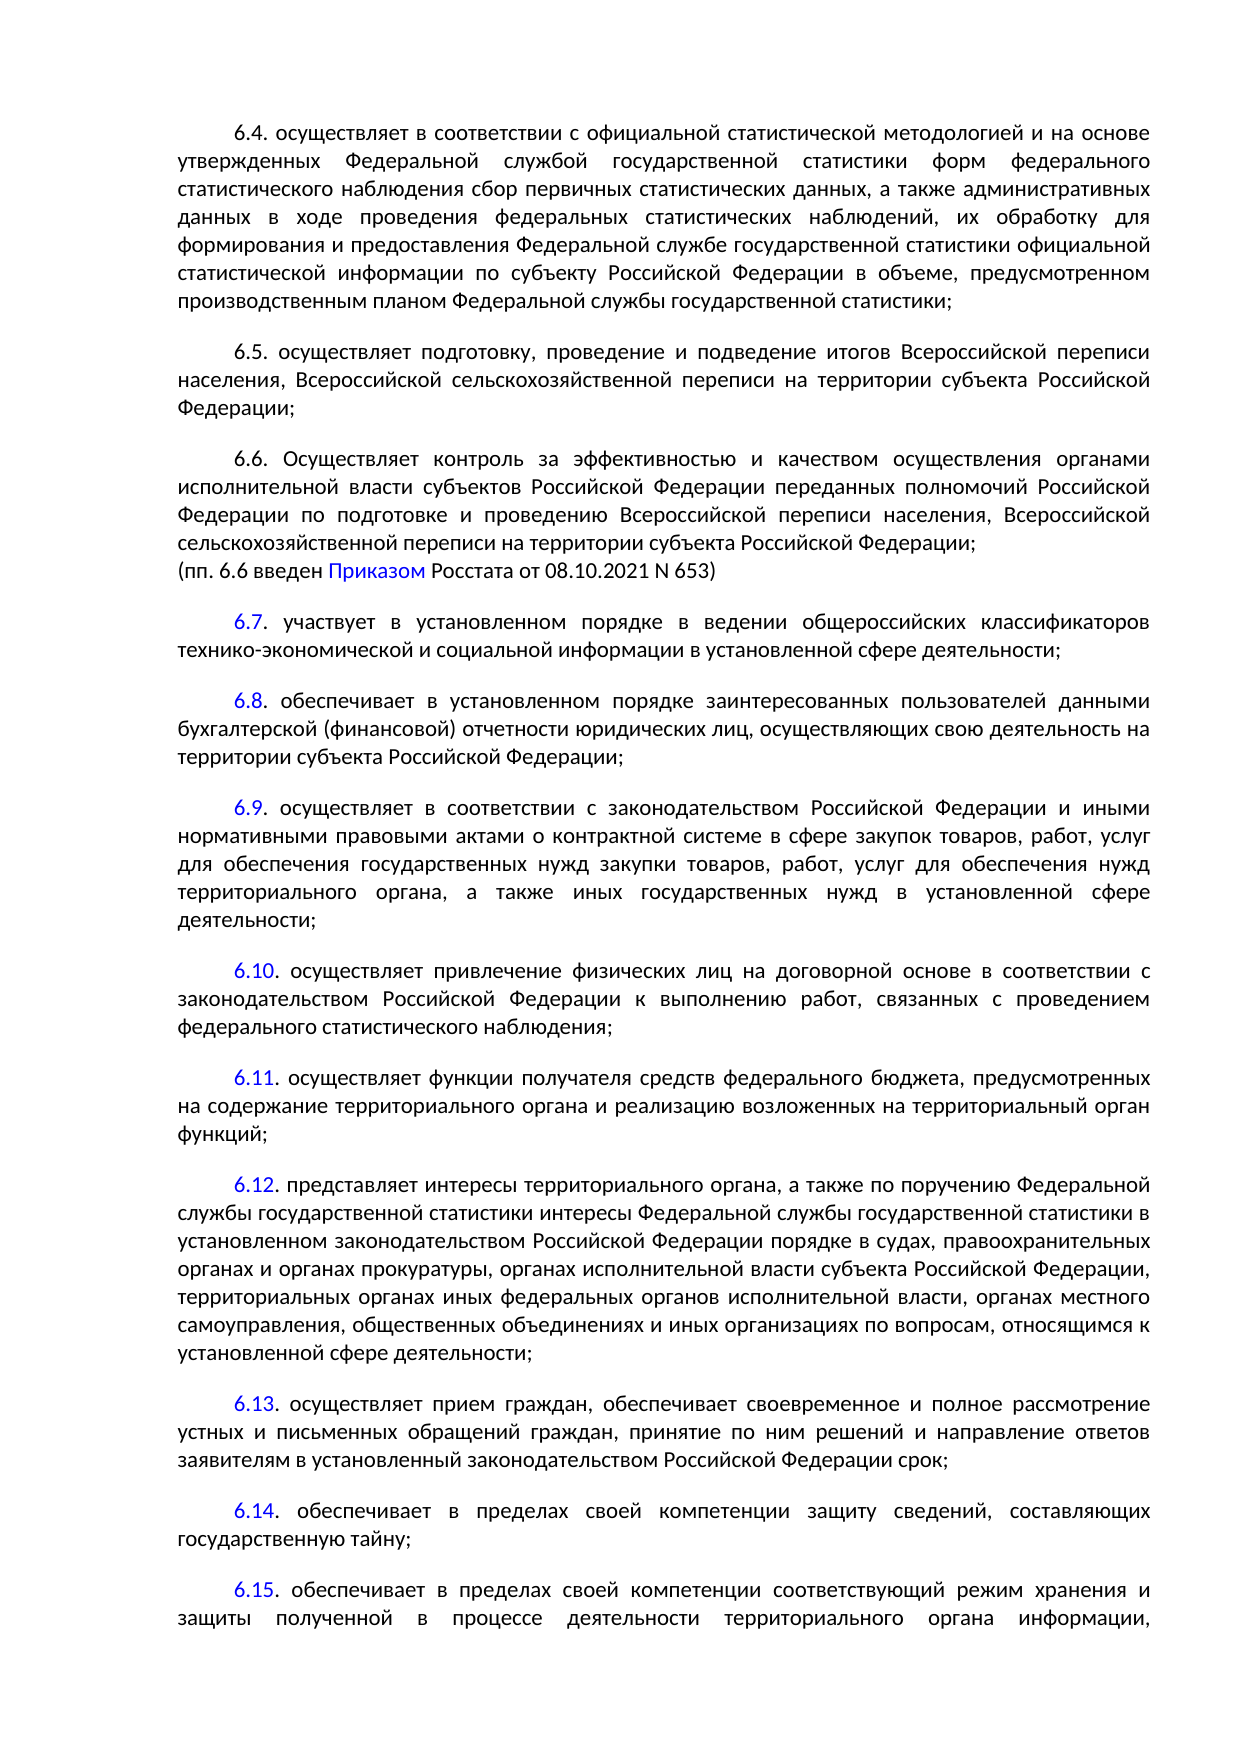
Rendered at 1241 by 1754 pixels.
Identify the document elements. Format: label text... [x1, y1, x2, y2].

text 6.13. осуществляет прием граждан, обеспечивает своевременное и полное рассмотрение устных и письменных обращений граждан, принятие по ним решений и направление ответов заявителям в установленный законодательством Российской Федерации срок; [177, 1389, 1152, 1473]
text 6.14. обеспечивает в пределах своей компетенции защиту сведений, составляющих государственную тайну; [177, 1496, 1152, 1552]
text 6.5. осуществляет подготовку, проведение и подведение итогов Всероссийской переписи населения, Всероссийской сельскохозяйственной переписи на территории субъекта Российской Федерации; [177, 337, 1152, 421]
text 6.12. представляет интересы территориального органа, а также по поручению Федеральной службы государственной статистики интересы Федеральной службы государственной статистики в установленном законодательством Российской Федерации порядке в судах, правоохранительных органах и органах прокуратуры, органах исполнительной власти субъекта Российской Федерации, территориальных органах иных федеральных органов исполнительной власти, органах местного самоуправления, общественных объединениях и иных организациях по вопросам, относящимся к установленной сфере деятельности; [177, 1170, 1152, 1366]
text (пп. 6.6 введен Приказом Росстата от 08.10.2021 N 653) [177, 556, 1152, 584]
text 6.6. Осуществляет контроль за эффективностью и качеством осуществления органами исполнительной власти субъектов Российской Федерации переданных полномочий Российской Федерации по подготовке и проведению Всероссийской переписи населения, Всероссийской сельскохозяйственной переписи на территории субъекта Российской Федерации; [177, 444, 1152, 556]
text 6.11. осуществляет функции получателя средств федерального бюджета, предусмотренных на содержание территориального органа и реализацию возложенных на территориальный орган функций; [177, 1063, 1152, 1147]
text 6.9. осуществляет в соответствии с законодательством Российской Федерации и иными нормативными правовыми актами о контрактной системе в сфере закупок товаров, работ, услуг для обеспечения государственных нужд закупки товаров, работ, услуг для обеспечения нужд территориального органа, а также иных государственных нужд в установленной сфере деятельности; [177, 793, 1152, 933]
text 6.8. обеспечивает в установленном порядке заинтересованных пользователей данными бухгалтерской (финансовой) отчетности юридических лиц, осуществляющих свою деятельность на территории субъекта Российской Федерации; [177, 686, 1152, 770]
text 6.10. осуществляет привлечение физических лиц на договорной основе в соответствии с законодательством Российской Федерации к выполнению работ, связанных с проведением федерального статистического наблюдения; [177, 956, 1152, 1040]
text 6.7. участвует в установленном порядке в ведении общероссийских классификаторов технико-экономической и социальной информации в установленной сфере деятельности; [177, 607, 1152, 663]
text 6.4. осуществляет в соответствии с официальной статистической методологией и на основе утвержденных Федеральной службой государственной статистики форм федерального статистического наблюдения сбор первичных статистических данных, а также административных данных в ходе проведения федеральных статистических наблюдений, их обработку для формирования и предоставления Федеральной службе государственной статистики официальной статистической информации по субъекту Российской Федерации в объеме, предусмотренном производственным планом Федеральной службы государственной статистики; [177, 118, 1152, 314]
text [177, 1575, 1152, 1631]
